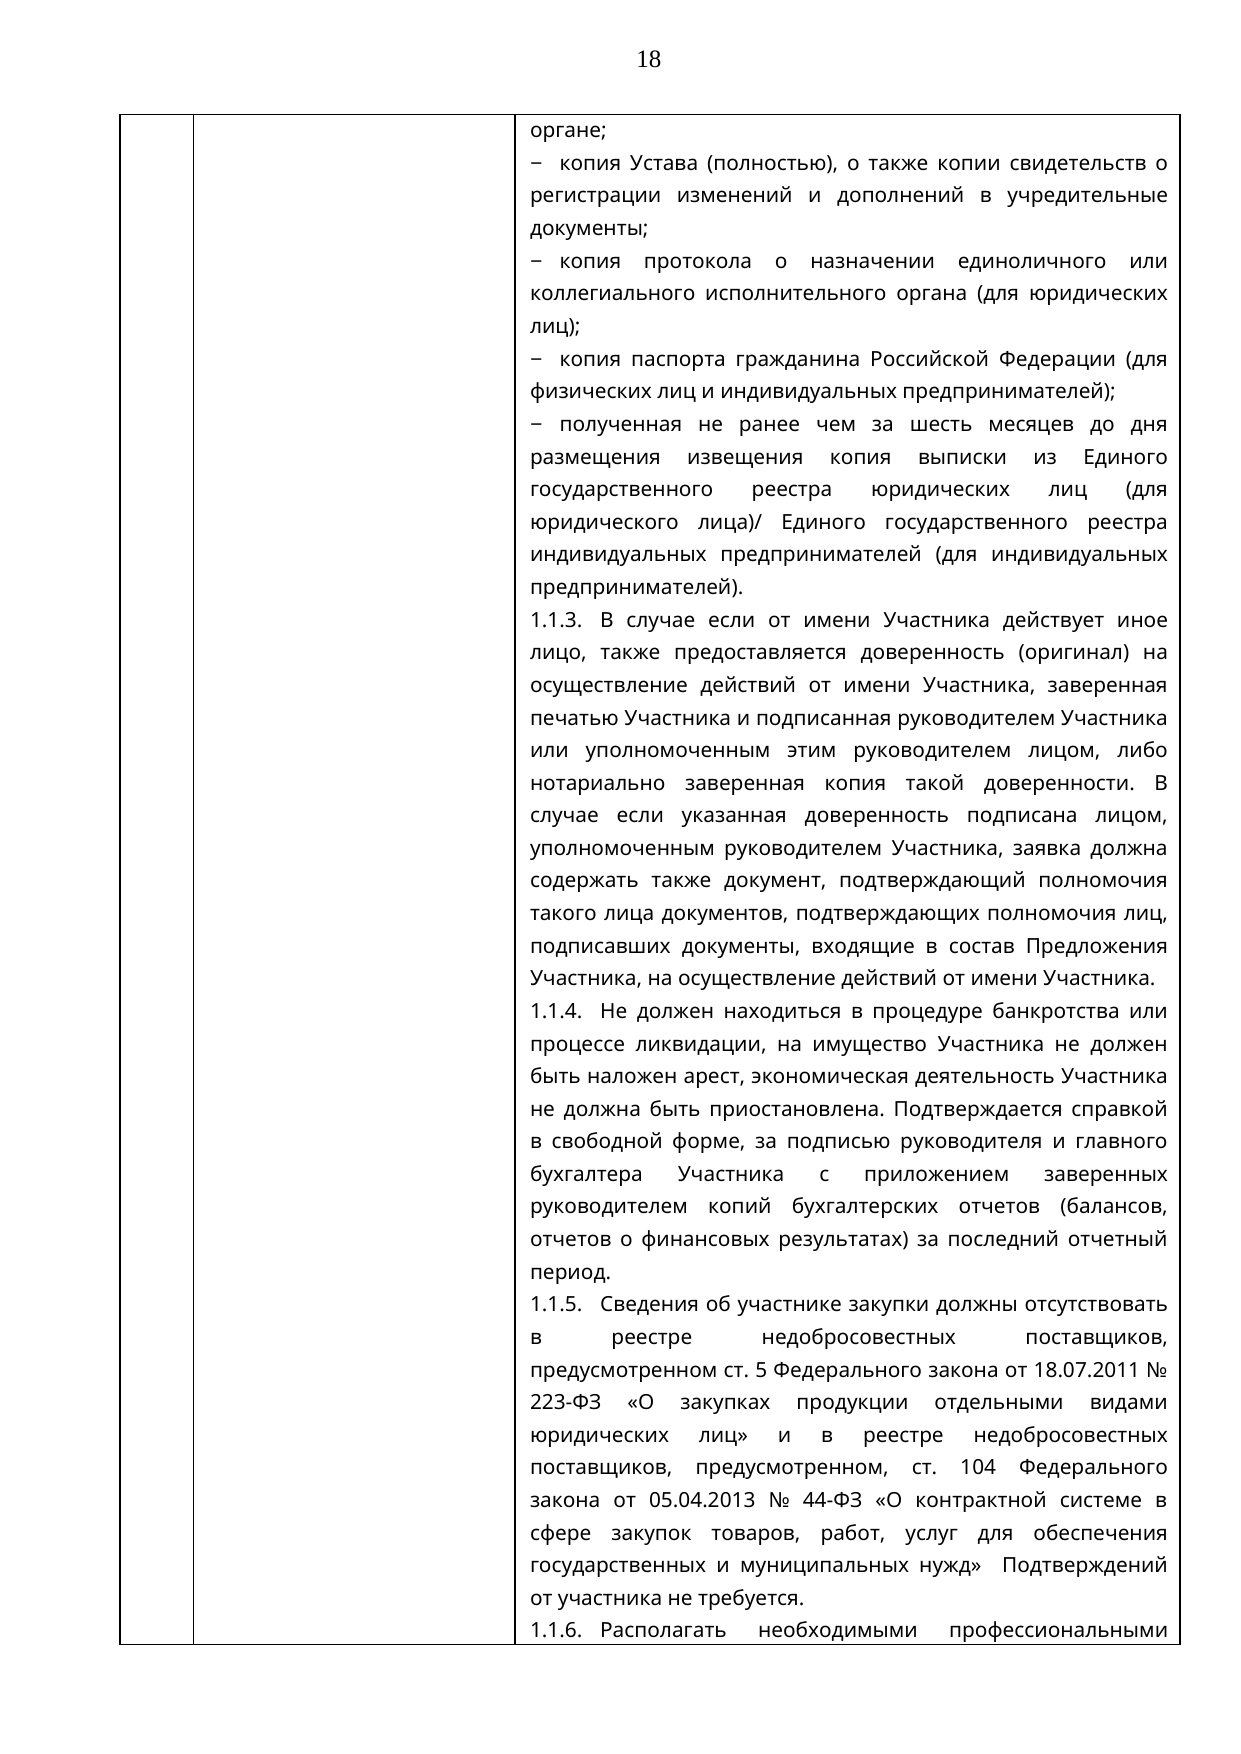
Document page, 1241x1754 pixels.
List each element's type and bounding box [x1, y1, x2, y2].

table_cell [194, 115, 514, 1644]
table_cell [516, 115, 1179, 1644]
table_cell [121, 115, 193, 1644]
